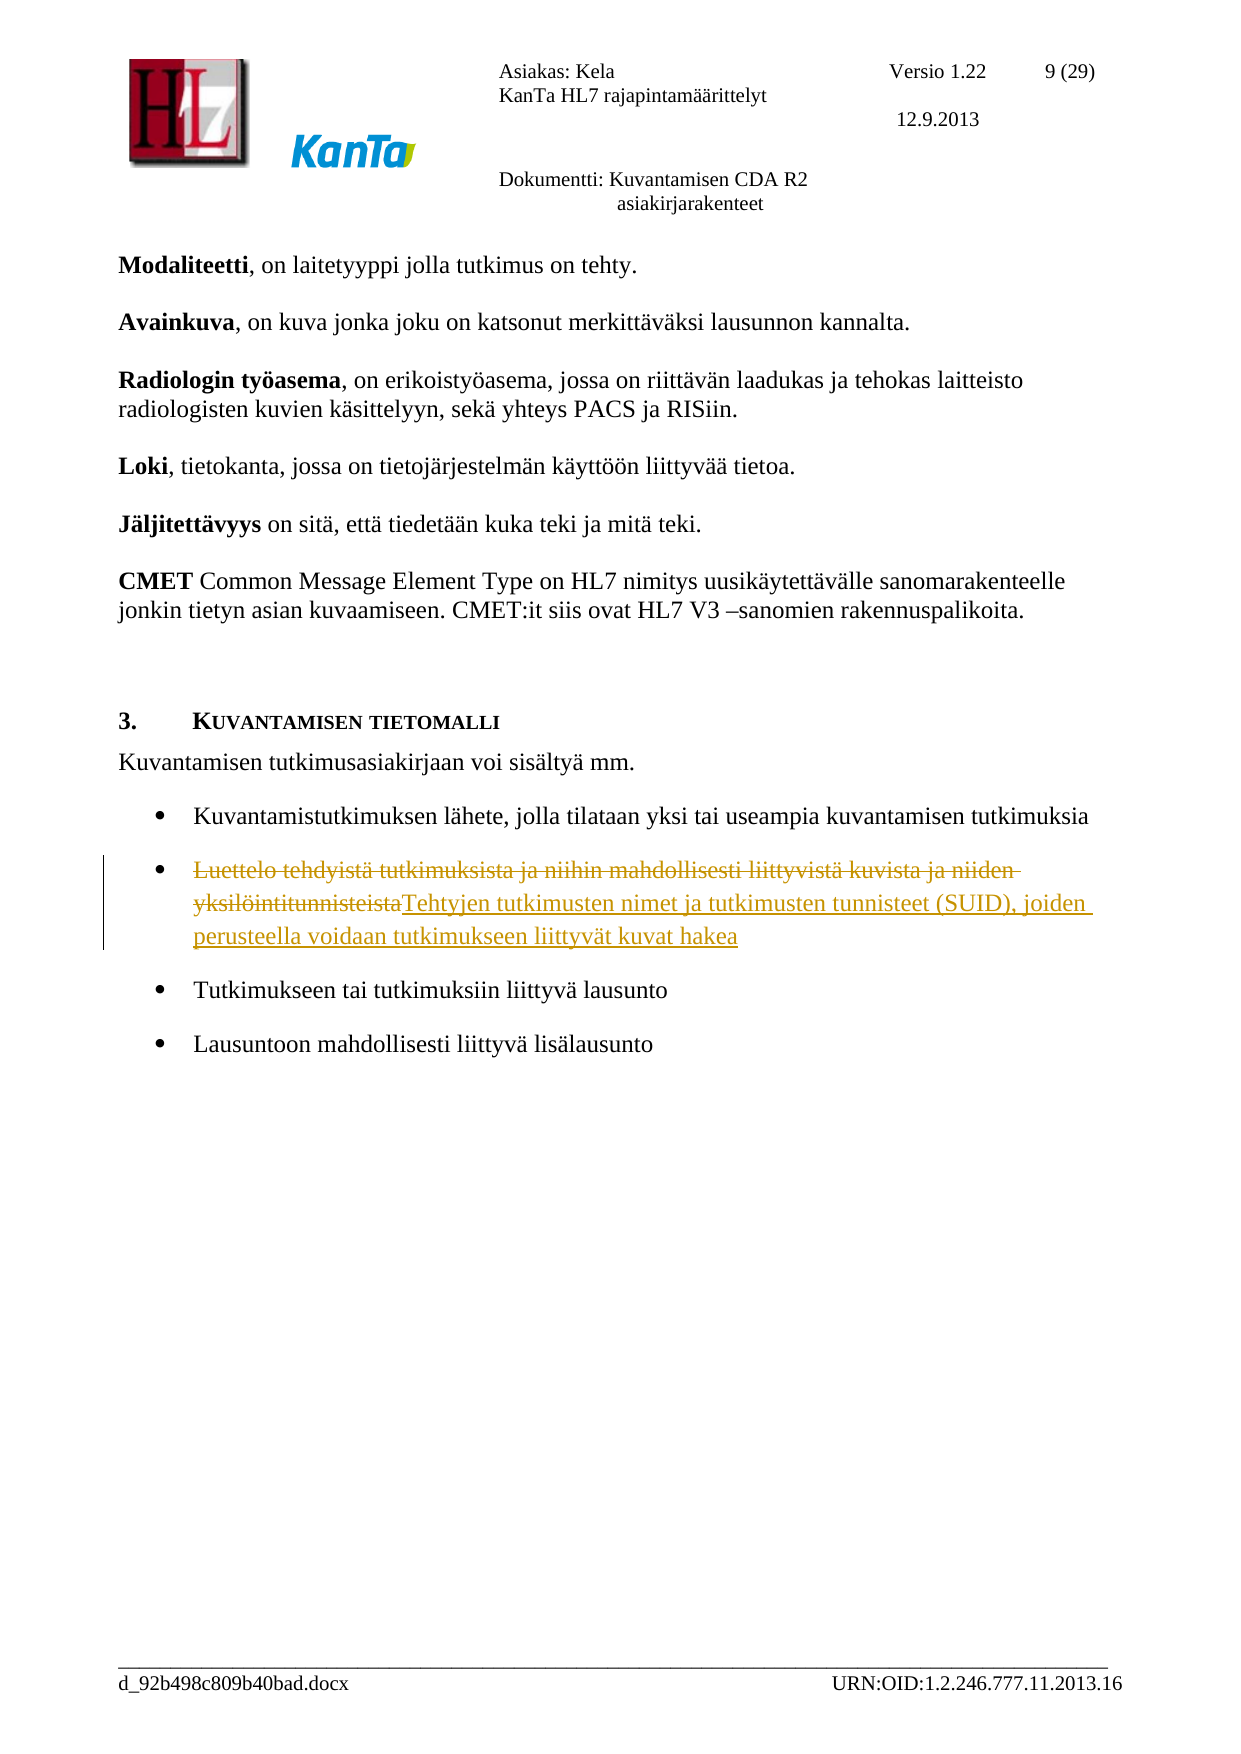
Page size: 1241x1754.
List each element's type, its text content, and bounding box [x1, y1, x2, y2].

text Radiologin työasema, on erikoistyöasema, jossa on riittävän laadukas ja tehokas laitteisto radiologisten kuvien käsittelyyn, sekä yhteys PACS ja RISiin. [118, 365, 1122, 422]
text Modaliteetti, on laitetyyppi jolla tutkimus on tehty. [118, 250, 1122, 279]
list Tutkimukseen tai tutkimuksiin liittyvä lausunto [156, 975, 1122, 1004]
text Loki, tietokanta, jossa on tietojärjestelmän käyttöön liittyvää tietoa. [118, 451, 1122, 480]
list Kuvantamistutkimuksen lähete, jolla tilataan yksi tai useampia kuvantamisen tutkimuksia [156, 801, 1122, 830]
text Kuvantamisen tutkimusasiakirjaan voi sisältyä mm. [118, 747, 1122, 776]
list Lausuntoon mahdollisesti liittyvä lisälausunto [156, 1029, 1122, 1058]
text CMET Common Message Element Type on HL7 nimitys uusikäytettävälle sanomarakenteelle jonkin tietyn asian kuvaamiseen. CMET:it siis ovat HL7 V3 –sanomien rakennuspalikoita. [118, 566, 1122, 624]
picture [129, 59, 251, 168]
text Jäljitettävyys on sitä, että tiedetään kuka teki ja mitä teki. [118, 509, 1122, 537]
text Avainkuva, on kuva jonka joku on katsonut merkittäväksi lausunnon kannalta. [118, 307, 1122, 336]
subtitle Kuvantamisen tietomalli [118, 706, 1122, 735]
